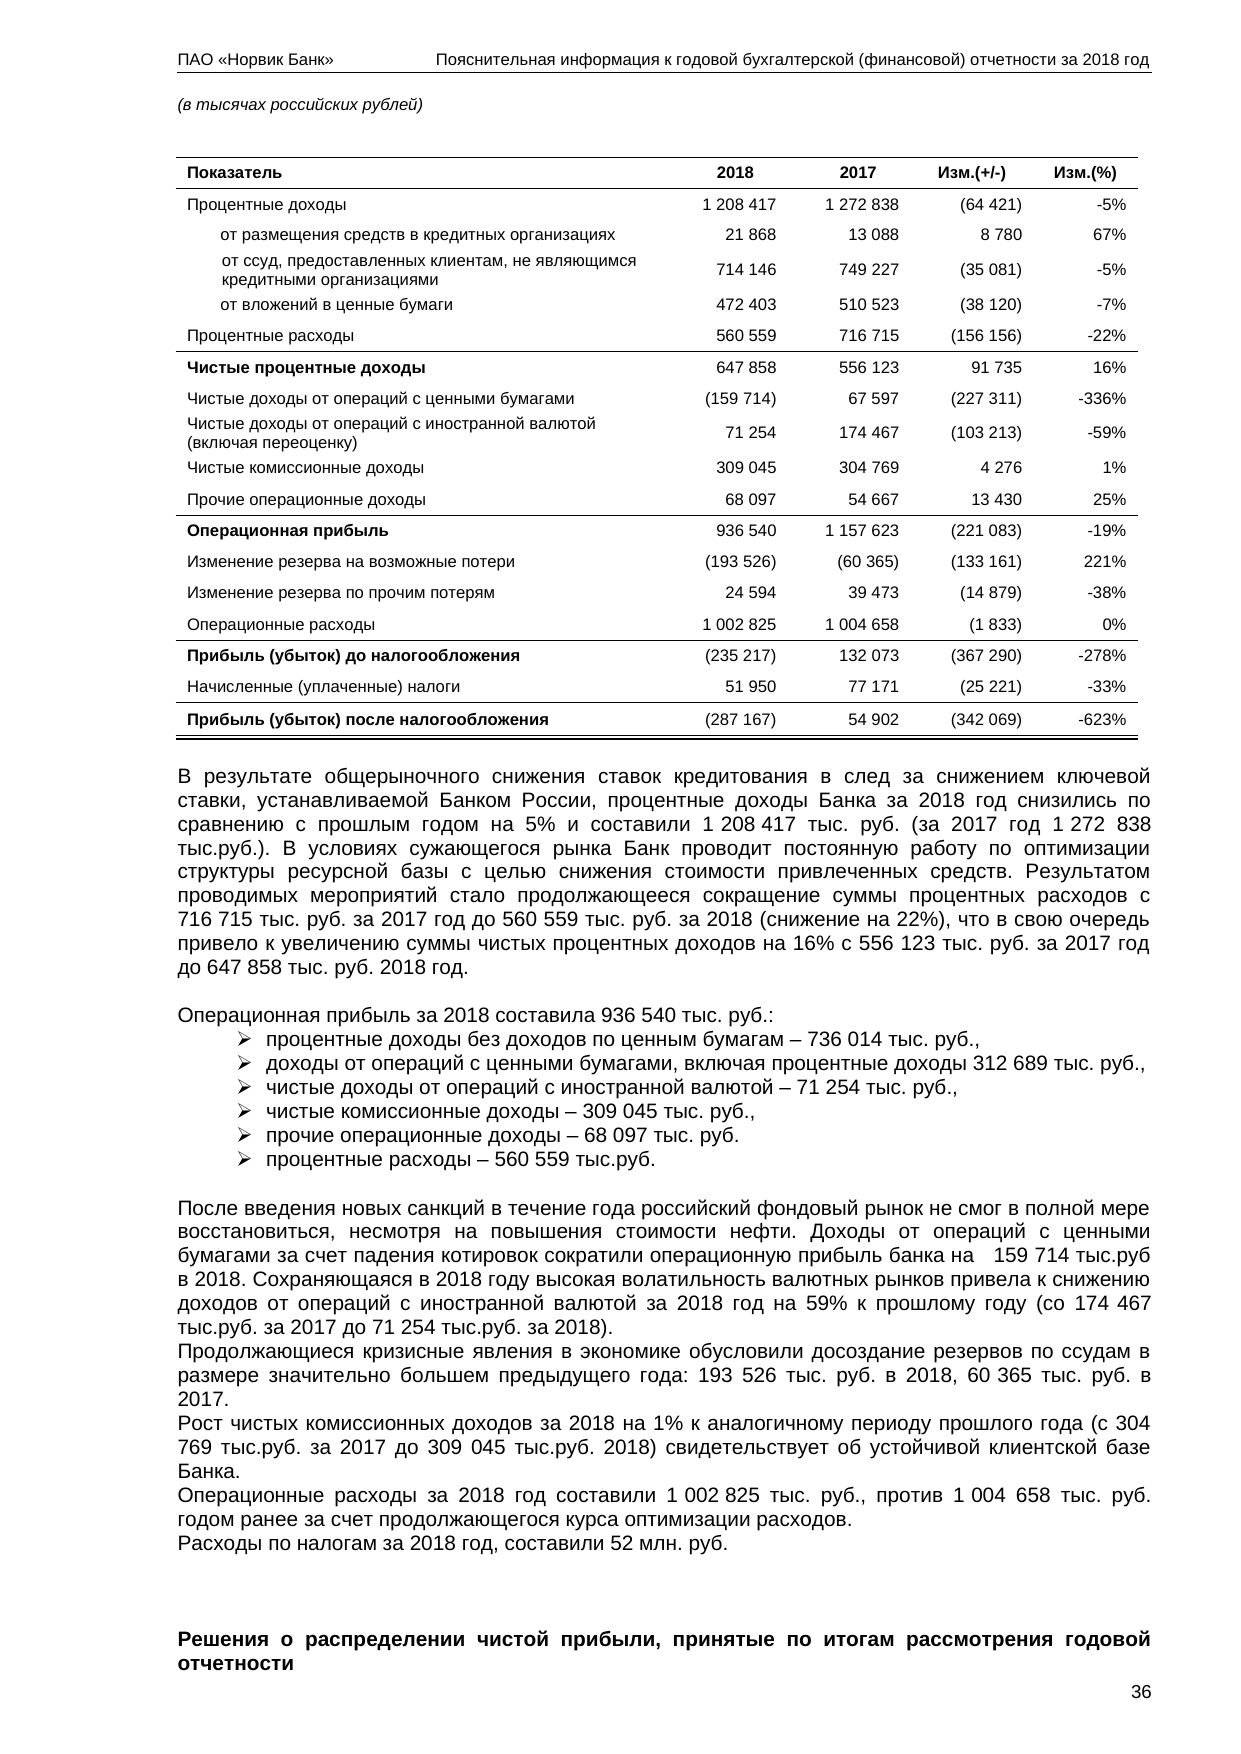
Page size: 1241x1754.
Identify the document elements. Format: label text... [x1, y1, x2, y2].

table_cell (25 221) [910, 671, 1033, 702]
table_cell -19% [1033, 516, 1137, 546]
table_cell 13 088 [788, 219, 910, 250]
table_cell (342 069) [910, 703, 1033, 735]
table_cell (103 213) [910, 414, 1033, 452]
text Рост чистых комиссионных доходов за 2018 на 1% к аналогичному периоду прошлого года (с 304 769 тыс.руб. за 2017 до 309 045 тыс.руб. 2018) свидетельствует об устойчивой клиентской базе Банка. [177, 1411, 1152, 1483]
table_cell (38 120) [910, 289, 1033, 320]
table_cell 560 559 [665, 320, 787, 351]
table_cell 1 004 658 [788, 608, 910, 639]
table_cell -278% [1033, 641, 1137, 671]
table_cell 51 950 [665, 671, 787, 702]
table_cell -22% [1033, 320, 1137, 351]
list чистые доходы от операций с иностранной валютой – 71 254 тыс. руб., [177, 1075, 1152, 1099]
table_cell 39 473 [788, 577, 910, 608]
list чистые комиссионные доходы – 309 045 тыс. руб., [177, 1099, 1152, 1123]
table_cell 304 769 [788, 452, 910, 483]
table_cell 8 780 [910, 219, 1033, 250]
table_cell Чистые доходы от операций с ценными бумагами [176, 383, 664, 414]
table_cell 13 430 [910, 483, 1033, 514]
table_cell 1% [1033, 452, 1137, 483]
table_cell 1 208 417 [665, 189, 787, 219]
table_cell 0% [1033, 608, 1137, 639]
table_cell (193 526) [665, 546, 787, 577]
table_cell Чистые доходы от операций с иностранной валютой (включая переоценку) [176, 414, 664, 452]
table_header 2017 [788, 158, 910, 188]
table_cell 16% [1033, 352, 1137, 382]
table_cell от ссуд, предоставленных клиентам, не являющимся кредитными организациями [176, 250, 664, 289]
table_cell Чистые процентные доходы [176, 352, 664, 382]
table_cell -623% [1033, 703, 1137, 735]
table_cell 68 097 [665, 483, 787, 514]
table_cell -336% [1033, 383, 1137, 414]
text В результате общерыночного снижения ставок кредитования в след за снижением ключевой ставки, устанавливаемой Банком России, процентные доходы Банка за 2018 год снизились по сравнению с прошлым годом на 5% и составили 1 208 417 тыс. руб. (за 2017 год 1 272 838 тыс.руб.). В условиях сужающегося рынка Банк проводит постоянную работу по оптимизации структуры ресурсной базы с целью снижения стоимости привлеченных средств. Результатом проводимых мероприятий стало продолжающееся сокращение суммы процентных расходов с 716 715 тыс. руб. за 2017 год до 560 559 тыс. руб. за 2018 (снижение на 22%), что в свою очередь привело к увеличению суммы чистых процентных доходов на 16% с 556 123 тыс. руб. за 2017 год до 647 858 тыс. руб. 2018 год. [177, 763, 1152, 979]
list прочие операционные доходы – 68 097 тыс. руб. [177, 1123, 1152, 1147]
table_cell 91 735 [910, 352, 1033, 382]
table_cell -33% [1033, 671, 1137, 702]
text Операционные расходы за 2018 год составили 1 002 825 тыс. руб., против 1 004 658 тыс. руб. годом ранее за счет продолжающегося курса оптимизации расходов. [177, 1483, 1152, 1531]
table_cell (227 311) [910, 383, 1033, 414]
table_cell 71 254 [665, 414, 787, 452]
text Решения о распределении чистой прибыли, принятые по итогам рассмотрения годовой отчетности [177, 1627, 1152, 1674]
table_cell 936 540 [665, 516, 787, 546]
table_cell 21 868 [665, 219, 787, 250]
text Продолжающиеся кризисные явления в экономике обусловили досоздание резервов по ссудам в размере значительно большем предыдущего года: 193 526 тыс. руб. в 2018, 60 365 тыс. руб. в 2017. [177, 1339, 1152, 1411]
text Операционная прибыль за 2018 составила 936 540 тыс. руб.: [177, 1003, 1152, 1027]
table_cell от вложений в ценные бумаги [176, 289, 664, 320]
table_cell 4 276 [910, 452, 1033, 483]
table_cell (221 083) [910, 516, 1033, 546]
text После введения новых санкций в течение года российский фондовый рынок не смог в полной мере восстановиться, несмотря на повышения стоимости нефти. Доходы от операций с ценными бумагами за счет падения котировок сократили операционную прибыль банка на 159 714 тыс.руб в 2018. Сохраняющаяся в 2018 году высокая волатильность валютных рынков привела к снижению доходов от операций с иностранной валютой за 2018 год на 59% к прошлому году (со 174 467 тыс.руб. за 2017 до 71 254 тыс.руб. за 2018). [177, 1195, 1152, 1339]
table_cell (1 833) [910, 608, 1033, 639]
table_header Изм.(%) [1033, 158, 1137, 188]
text Расходы по налогам за 2018 год, составили 52 млн. руб. [177, 1531, 1152, 1555]
list доходы от операций с ценными бумагами, включая процентные доходы 312 689 тыс. руб., [177, 1051, 1152, 1075]
table_header Показатель [176, 158, 664, 188]
table_cell (159 714) [665, 383, 787, 414]
table_header Изм.(+/-) [910, 158, 1033, 188]
list процентные доходы без доходов по ценным бумагам – 736 014 тыс. руб., [177, 1027, 1152, 1051]
table_cell 1 272 838 [788, 189, 910, 219]
table_cell 54 902 [788, 703, 910, 735]
table_cell -5% [1033, 189, 1137, 219]
table_cell 174 467 [788, 414, 910, 452]
table_cell 221% [1033, 546, 1137, 577]
table_cell 749 227 [788, 250, 910, 289]
table_cell 25% [1033, 483, 1137, 514]
table_cell (14 879) [910, 577, 1033, 608]
table_cell 54 667 [788, 483, 910, 514]
table_cell 647 858 [665, 352, 787, 382]
table_cell Процентные расходы [176, 320, 664, 351]
table_cell 24 594 [665, 577, 787, 608]
table_cell Прибыль (убыток) до налогообложения [176, 641, 664, 671]
table_cell 556 123 [788, 352, 910, 382]
table_cell -59% [1033, 414, 1137, 452]
table_cell 472 403 [665, 289, 787, 320]
table_cell 716 715 [788, 320, 910, 351]
table_cell Изменение резерва по прочим потерям [176, 577, 664, 608]
table_cell 309 045 [665, 452, 787, 483]
table_cell 77 171 [788, 671, 910, 702]
table_cell (287 167) [665, 703, 787, 735]
table_cell 714 146 [665, 250, 787, 289]
table_cell Операционная прибыль [176, 516, 664, 546]
table_cell Чистые комиссионные доходы [176, 452, 664, 483]
table_cell 67% [1033, 219, 1137, 250]
table_cell -7% [1033, 289, 1137, 320]
table_cell -38% [1033, 577, 1137, 608]
table_cell 1 157 623 [788, 516, 910, 546]
table_cell 510 523 [788, 289, 910, 320]
table_cell -5% [1033, 250, 1137, 289]
table_cell 67 597 [788, 383, 910, 414]
table_cell (156 156) [910, 320, 1033, 351]
table_cell (367 290) [910, 641, 1033, 671]
table_cell Прочие операционные доходы [176, 483, 664, 514]
table_header 2018 [665, 158, 787, 188]
table_cell 132 073 [788, 641, 910, 671]
table_cell 1 002 825 [665, 608, 787, 639]
table_cell (64 421) [910, 189, 1033, 219]
table_cell (35 081) [910, 250, 1033, 289]
table_cell Начисленные (уплаченные) налоги [176, 671, 664, 702]
table_cell Изменение резерва на возможные потери [176, 546, 664, 577]
table_cell от размещения средств в кредитных организациях [176, 219, 664, 250]
table_cell (60 365) [788, 546, 910, 577]
table_cell Процентные доходы [176, 189, 664, 219]
table_cell (133 161) [910, 546, 1033, 577]
table_cell Прибыль (убыток) после налогообложения [176, 703, 664, 735]
table_cell Операционные расходы [176, 608, 664, 639]
table_cell (235 217) [665, 641, 787, 671]
list процентные расходы – 560 559 тыс.руб. [177, 1147, 1152, 1171]
